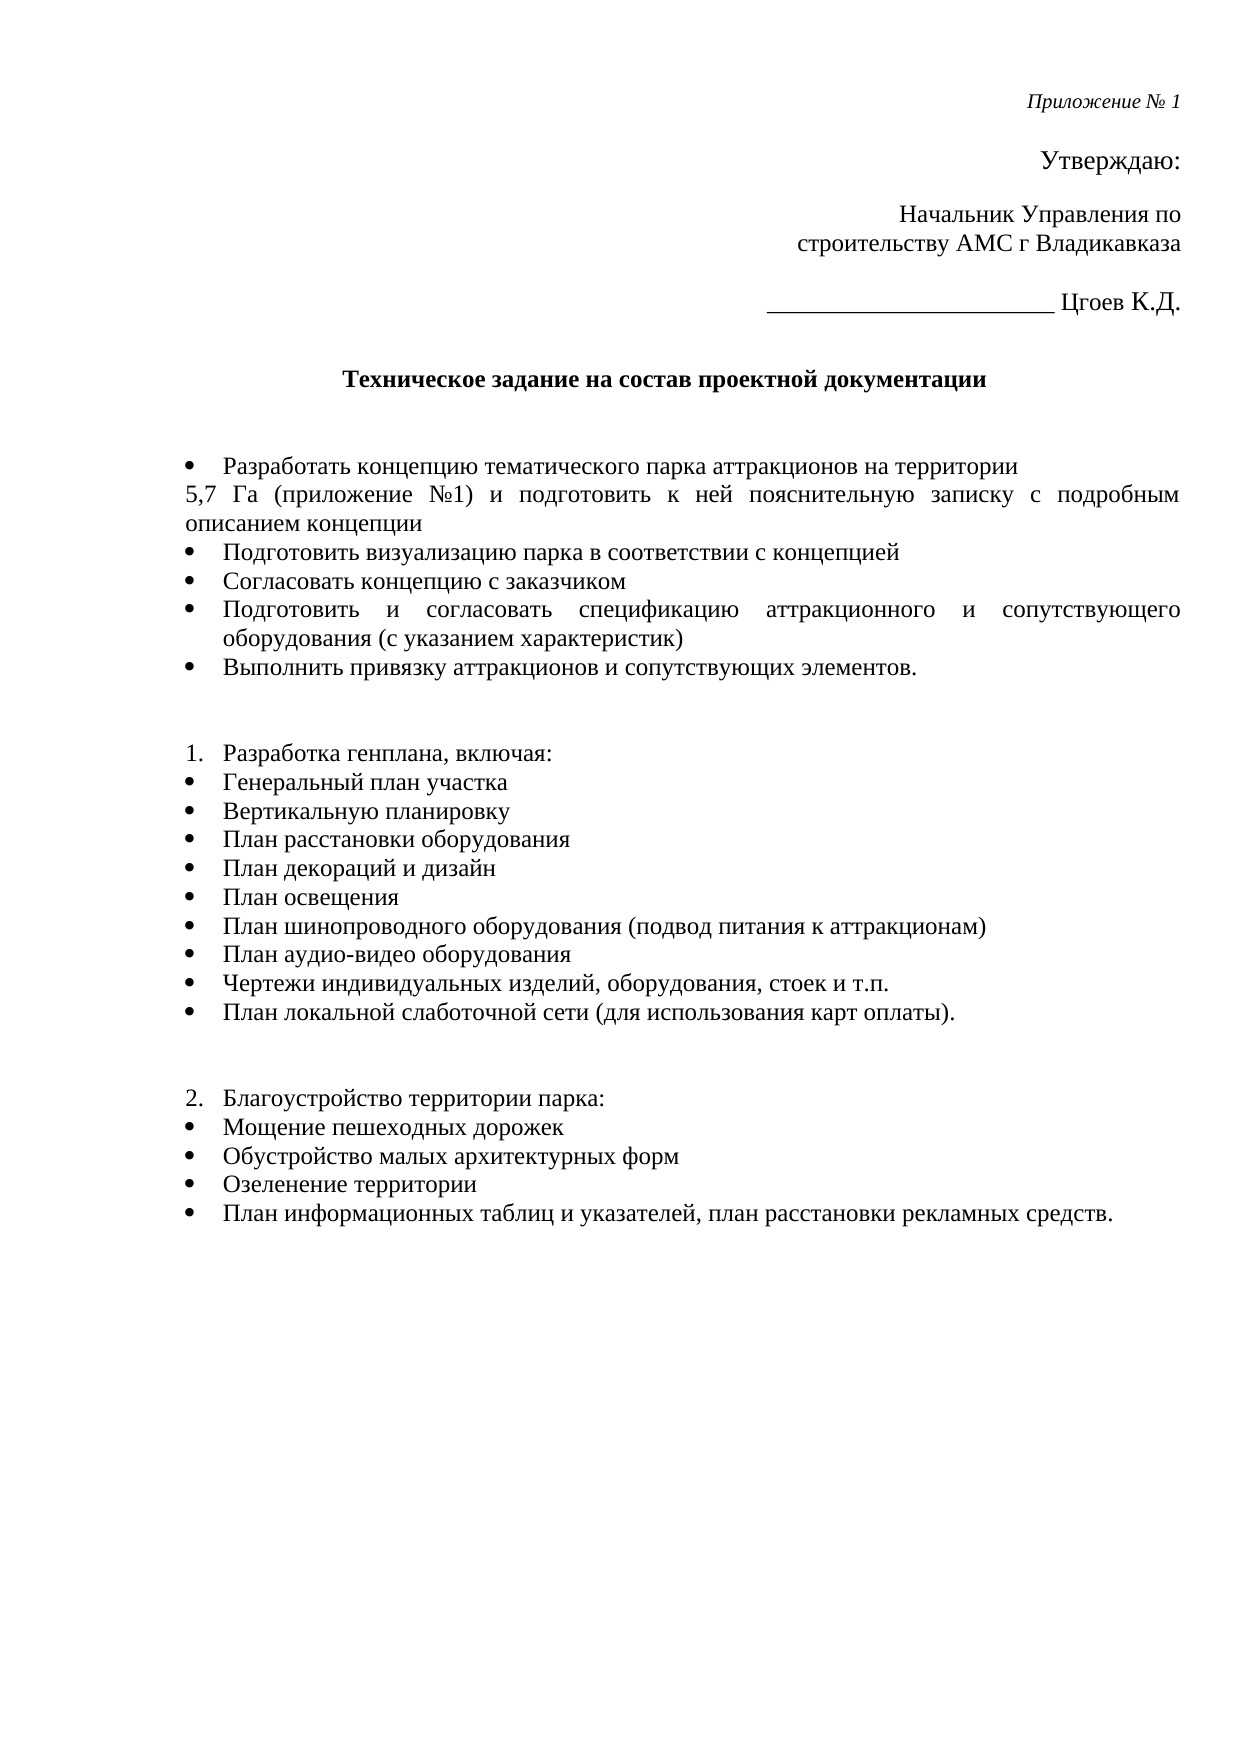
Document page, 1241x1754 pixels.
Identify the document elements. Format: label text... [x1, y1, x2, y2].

text Техническое задание на состав проектной документации [148, 364, 1181, 393]
list План декораций и дизайн [185, 853, 1181, 882]
list Благоустройство территории парка: [185, 1083, 1181, 1112]
list Разработка генплана, включая: [185, 738, 1181, 767]
list Подготовить и согласовать спецификацию аттракционного и сопутствующего оборудования (с указанием характеристик) [185, 594, 1181, 652]
list План шинопроводного оборудования (подвод питания к аттракционам) [185, 911, 1181, 939]
text строительству АМС г Владикавказа [148, 228, 1181, 257]
list Вертикальную планировку [185, 796, 1181, 824]
list Генеральный план участка [185, 767, 1181, 796]
text _______________________ Цгоев К.Д. [148, 285, 1181, 316]
text Утверждаю: [148, 144, 1181, 175]
text Начальник Управления по [148, 199, 1181, 228]
list Озеленение территории [185, 1169, 1181, 1198]
list План информационных таблиц и указателей, план расстановки рекламных средств. [185, 1198, 1181, 1227]
list План аудио-видео оборудования [185, 939, 1181, 968]
list Обустройство малых архитектурных форм [185, 1141, 1181, 1169]
list Разработать концепцию тематического парка аттракционов на территории [185, 451, 1181, 479]
text (приложение №1) и подготовить к ней пояснительную записку с подробным описанием концепции [185, 479, 1181, 537]
list План локальной слаботочной сети (для использования карт оплаты). [185, 997, 1181, 1026]
list Чертежи индивидуальных изделий, оборудования, стоек и т.п. [185, 968, 1181, 997]
text Приложение № 1 [148, 89, 1181, 113]
list План расстановки оборудования [185, 824, 1181, 853]
list План освещения [185, 882, 1181, 911]
list Мощение пешеходных дорожек [185, 1112, 1181, 1141]
list Согласовать концепцию с заказчиком [185, 566, 1181, 594]
list Выполнить привязку аттракционов и сопутствующих элементов. [185, 652, 1181, 681]
list Подготовить визуализацию парка в соответствии с концепцией [185, 537, 1181, 566]
